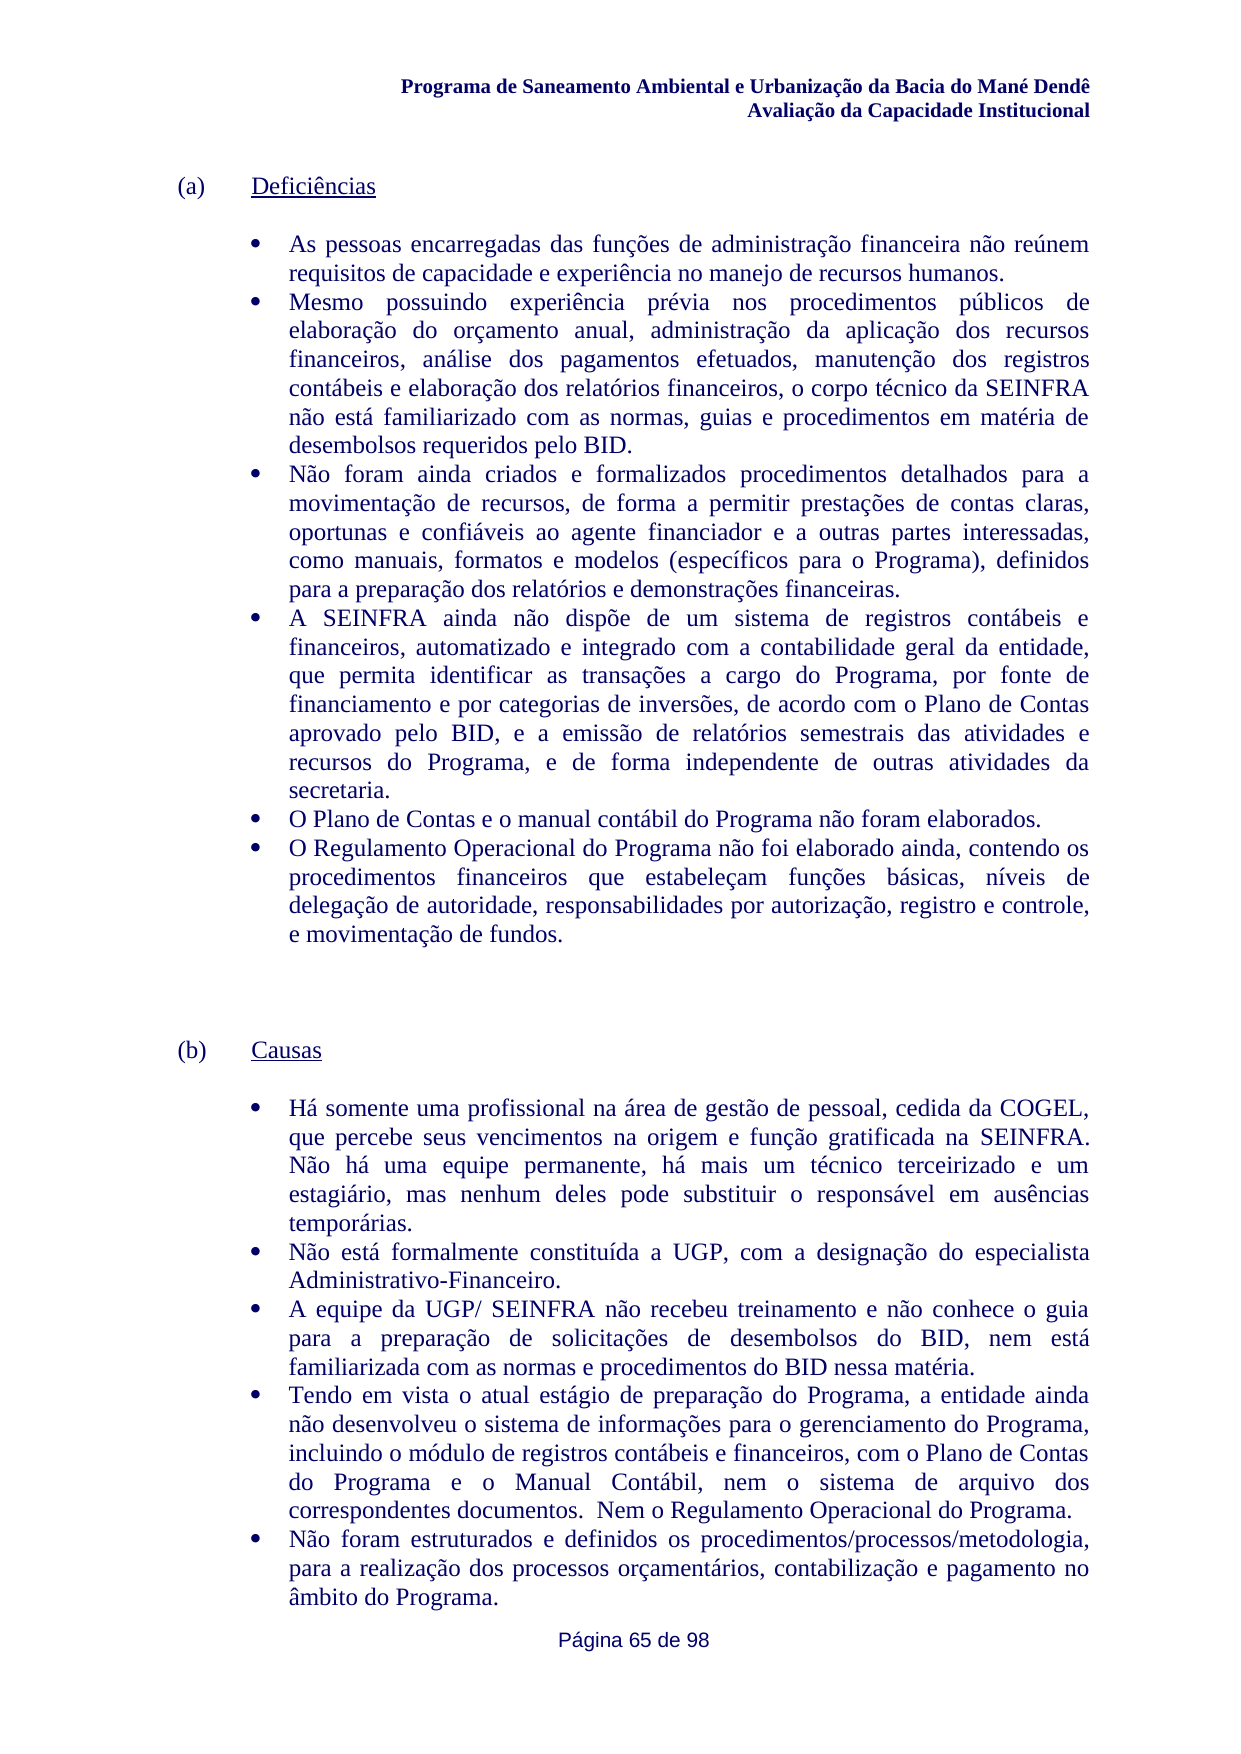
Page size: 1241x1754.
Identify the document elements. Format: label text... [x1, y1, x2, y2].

list A equipe da UGP/ SEINFRA não recebeu treinamento e não conhece o guia para a preparação de solicitações de desembolsos do BID, nem está familiarizada com as normas e procedimentos do BID nessa matéria. [251, 1294, 1090, 1380]
list Mesmo possuindo experiência prévia nos procedimentos públicos de elaboração do orçamento anual, administração da aplicação dos recursos financeiros, análise dos pagamentos efetuados, manutenção dos registros contábeis e elaboração dos relatórios financeiros, o corpo técnico da SEINFRA não está familiarizado com as normas, guias e procedimentos em matéria de desembolsos requeridos pelo BID. [251, 287, 1090, 459]
list Não foram estruturados e definidos os procedimentos/processos/metodologia, para a realização dos processos orçamentários, contabilização e pagamento no âmbito do Programa. [251, 1524, 1090, 1610]
list Não está formalmente constituída a UGP, com a designação do especialista Administrativo-Financeiro. [251, 1237, 1090, 1294]
list Não foram ainda criados e formalizados procedimentos detalhados para a movimentação de recursos, de forma a permitir prestações de contas claras, oportunas e confiáveis ao agente financiador e a outras partes interessadas, como manuais, formatos e modelos (específicos para o Programa), definidos para a preparação dos relatórios e demonstrações financeiras. [251, 459, 1090, 603]
list O Regulamento Operacional do Programa não foi elaborado ainda, contendo os procedimentos financeiros que estabeleçam funções básicas, níveis de delegação de autoridade, responsabilidades por autorização, registro e controle, e movimentação de fundos. [251, 833, 1090, 948]
list Há somente uma profissional na área de gestão de pessoal, cedida da COGEL, que percebe seus vencimentos na origem e função gratificada na SEINFRA. Não há uma equipe permanente, há mais um técnico terceirizado e um estagiário, mas nenhum deles pode substituir o responsável em ausências temporárias. [251, 1093, 1090, 1237]
list O Plano de Contas e o manual contábil do Programa não foram elaborados. [251, 804, 1090, 833]
text (b) Causas [177, 1035, 1090, 1064]
list As pessoas encarregadas das funções de administração financeira não reúnem requisitos de capacidade e experiência no manejo de recursos humanos. [251, 229, 1090, 287]
text (a) Deficiências [177, 171, 1090, 200]
list A SEINFRA ainda não dispõe de um sistema de registros contábeis e financeiros, automatizado e integrado com a contabilidade geral da entidade, que permita identificar as transações a cargo do Programa, por fonte de financiamento e por categorias de inversões, de acordo com o Plano de Contas aprovado pelo BID, e a emissão de relatórios semestrais das atividades e recursos do Programa, e de forma independente de outras atividades da secretaria. [251, 603, 1090, 804]
list Tendo em vista o atual estágio de preparação do Programa, a entidade ainda não desenvolveu o sistema de informações para o gerenciamento do Programa, incluindo o módulo de registros contábeis e financeiros, com o Plano de Contas do Programa e o Manual Contábil, nem o sistema de arquivo dos correspondentes documentos. Nem o Regulamento Operacional do Programa. [251, 1380, 1090, 1524]
